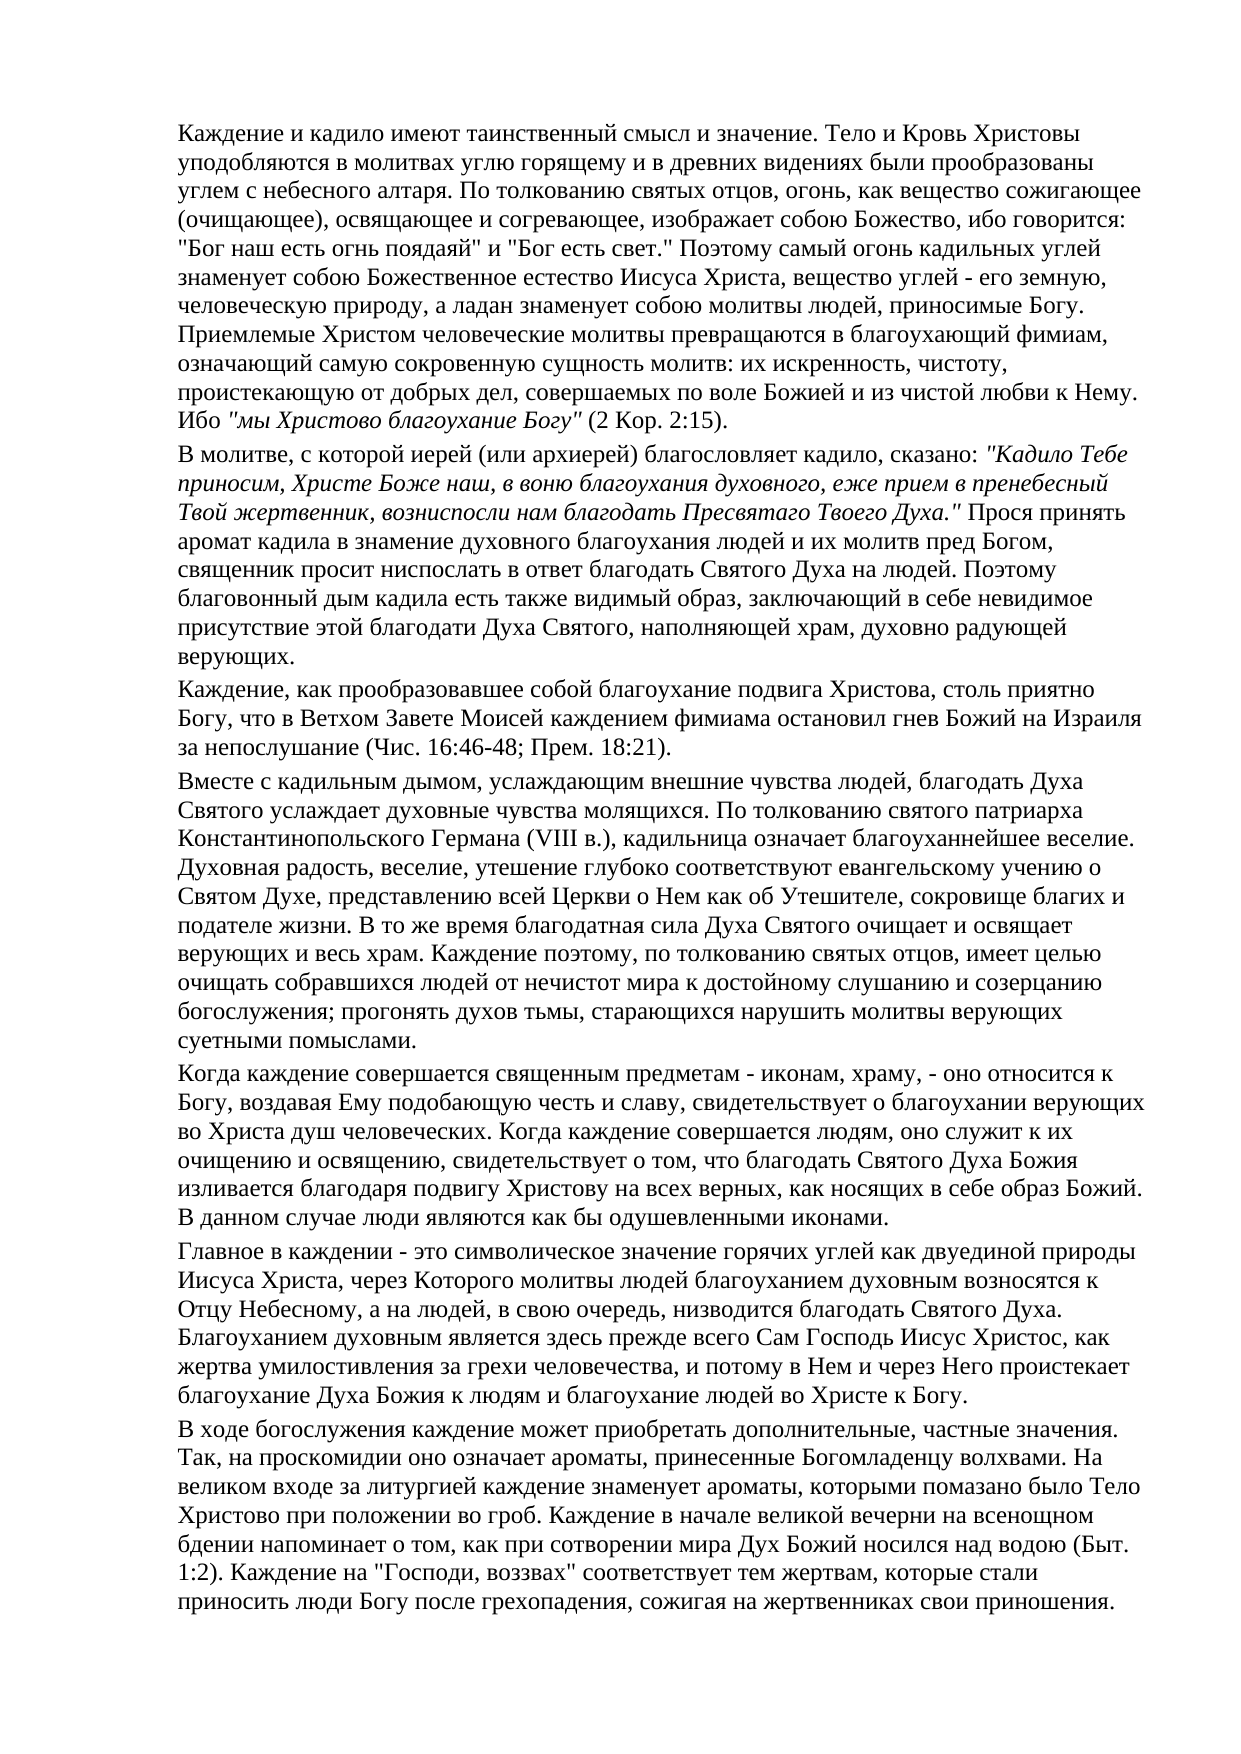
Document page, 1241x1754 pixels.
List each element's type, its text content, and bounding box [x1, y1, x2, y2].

text Главное в каждении - это символическое значение горячих углей как двуединой природы Иисуса Христа, через Которого молитвы людей благоуханием духовным возносятся к Отцу Небесному, а на людей, в свою очередь, низводится благодать Святого Духа. Благоуханием духовным является здесь прежде всего Сам Господь Иисус Христос, как жертва умилостивления за грехи человечества, и потому в Нем и через Него проистекает благоухание Духа Божия к людям и благоухание людей во Христе к Богу. [177, 1236, 1152, 1409]
text Каждение, как прообразовавшее собой благоухание подвига Христова, столь приятно Богу, что в Ветхом Завете Моисей каждением фимиама остановил гнев Божий на Израиля за непослушание (Чис. 16:46-48; Прем. 18:21). [177, 674, 1152, 761]
text Когда каждение совершается священным предметам - иконам, храму, - оно относится к Богу, воздавая Ему подобающую честь и славу, свидетельствует о благоухании верующих во Христа душ человеческих. Когда каждение совершается людям, оно служит к их очищению и освящению, свидетельствует о том, что благодать Святого Духа Божия изливается благодаря подвигу Христову на всех верных, как носящих в себе образ Божий. В данном случае люди являются как бы одушевленными иконами. [177, 1058, 1152, 1231]
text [177, 1414, 1152, 1615]
text Вместе с кадильным дымом, услаждающим внешние чувства людей, благодать Духа Святого услаждает духовные чувства молящихся. По толкованию святого патриарха Константинопольского Германа (VIII в.), кадильница означает благоуханнейшее веселие. Духовная радость, веселие, утешение глубоко соответствуют евангельскому учению о Святом Духе, представлению всей Церкви о Нем как об Утешителе, сокровище благих и подателе жизни. В то же время благодатная сила Духа Святого очищает и освящает верующих и весь храм. Каждение поэтому, по толкованию святых отцов, имеет целью очищать собравшихся людей от нечистот мира к достойному слушанию и созерцанию богослужения; прогонять духов тьмы, старающихся нарушить молитвы верующих суетными помыслами. [177, 766, 1152, 1053]
text В молитве, с которой иерей (или архиерей) благословляет кадило, сказано: "Кадило Тебе приносим, Христе Боже наш, в воню благоухания духовного, еже прием в пренебесный Твой жертвенник, возниспосли нам благодать Пресвятаго Твоего Духа." Прося принять аромат кадила в знамение духовного благоухания людей и их молитв пред Богом, священник просит ниспослать в ответ благодать Святого Духа на людей. Поэтому благовонный дым кадила есть также видимый образ, заключающий в себе невидимое присутствие этой благодати Духа Святого, наполняющей храм, духовно радующей верующих. [177, 439, 1152, 669]
text Каждение и кадило имеют таинственный смысл и значение. Тело и Кровь Христовы уподобляются в молитвах углю горящему и в древних видениях были прообразованы углем с небесного алтаря. По толкованию святых отцов, огонь, как вещество сожигающее (очищающее), освящающее и согревающее, изображает собою Божество, ибо говорится: "Бог наш есть огнь поядаяй" и "Бог есть свет." Поэтому самый огонь кадильных углей знаменует собою Божественное естество Иисуса Христа, вещество углей - его земную, человеческую природу, а ладан знаменует собою молитвы людей, приносимые Богу. Приемлемые Христом человеческие молитвы превращаются в благоухающий фимиам, означающий самую сокровенную сущность молитв: их искренность, чистоту, проистекающую от добрых дел, совершаемых по воле Божией и из чистой любви к Нему. Ибо "мы Христово благоухание Богу" (2 Кор. 2:15). [177, 118, 1152, 434]
